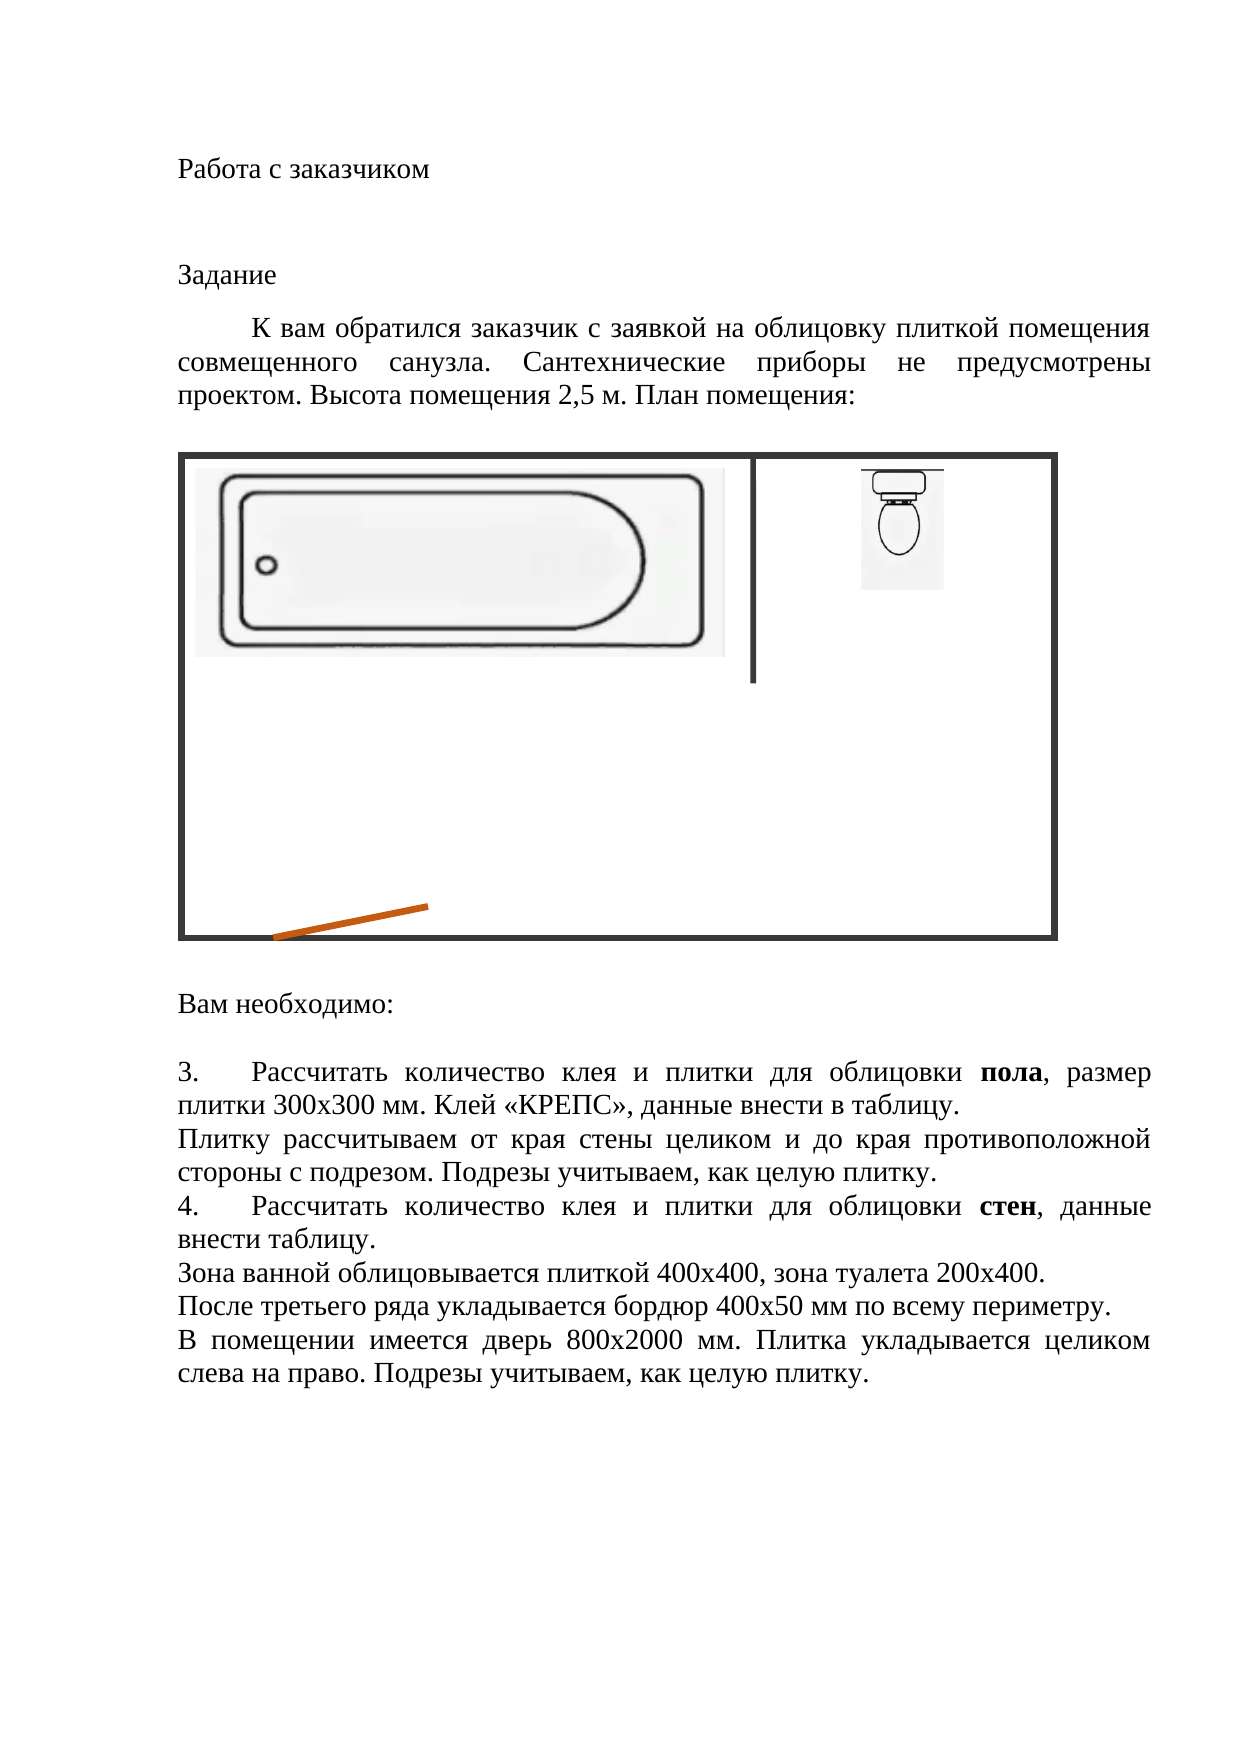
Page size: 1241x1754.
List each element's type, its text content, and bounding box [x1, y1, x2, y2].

picture [861, 469, 944, 590]
text После третьего ряда укладывается бордюр 400х50 мм по всему периметру. [177, 1288, 1152, 1322]
text Задание [177, 257, 1152, 291]
list Рассчитать количество клея и плитки для облицовки пола, размер плитки 300х300 мм. Клей «КРЕПС», данные внести в таблицу. [177, 1054, 1152, 1121]
text В помещении имеется дверь 800х2000 мм. Плитка укладывается целиком слева на право. Подрезы учитываем, как целую плитку. [177, 1322, 1152, 1389]
list Рассчитать количество клея и плитки для облицовки стен, данные внести таблицу. [177, 1188, 1152, 1255]
text Работа с заказчиком [177, 152, 1152, 185]
text Зона ванной облицовывается плиткой 400х400, зона туалета 200х400. [177, 1255, 1152, 1288]
text Плитку рассчитываем от края стены целиком и до края противоположной стороны с подрезом. Подрезы учитываем, как целую плитку. [177, 1121, 1152, 1188]
text Вам необходимо: [177, 987, 1152, 1020]
picture [195, 468, 725, 657]
text К вам обратился заказчик с заявкой на облицовку плиткой помещения совмещенного санузла. Сантехнические приборы не предусмотрены проектом. Высота помещения 2,5 м. План помещения: [177, 310, 1152, 411]
